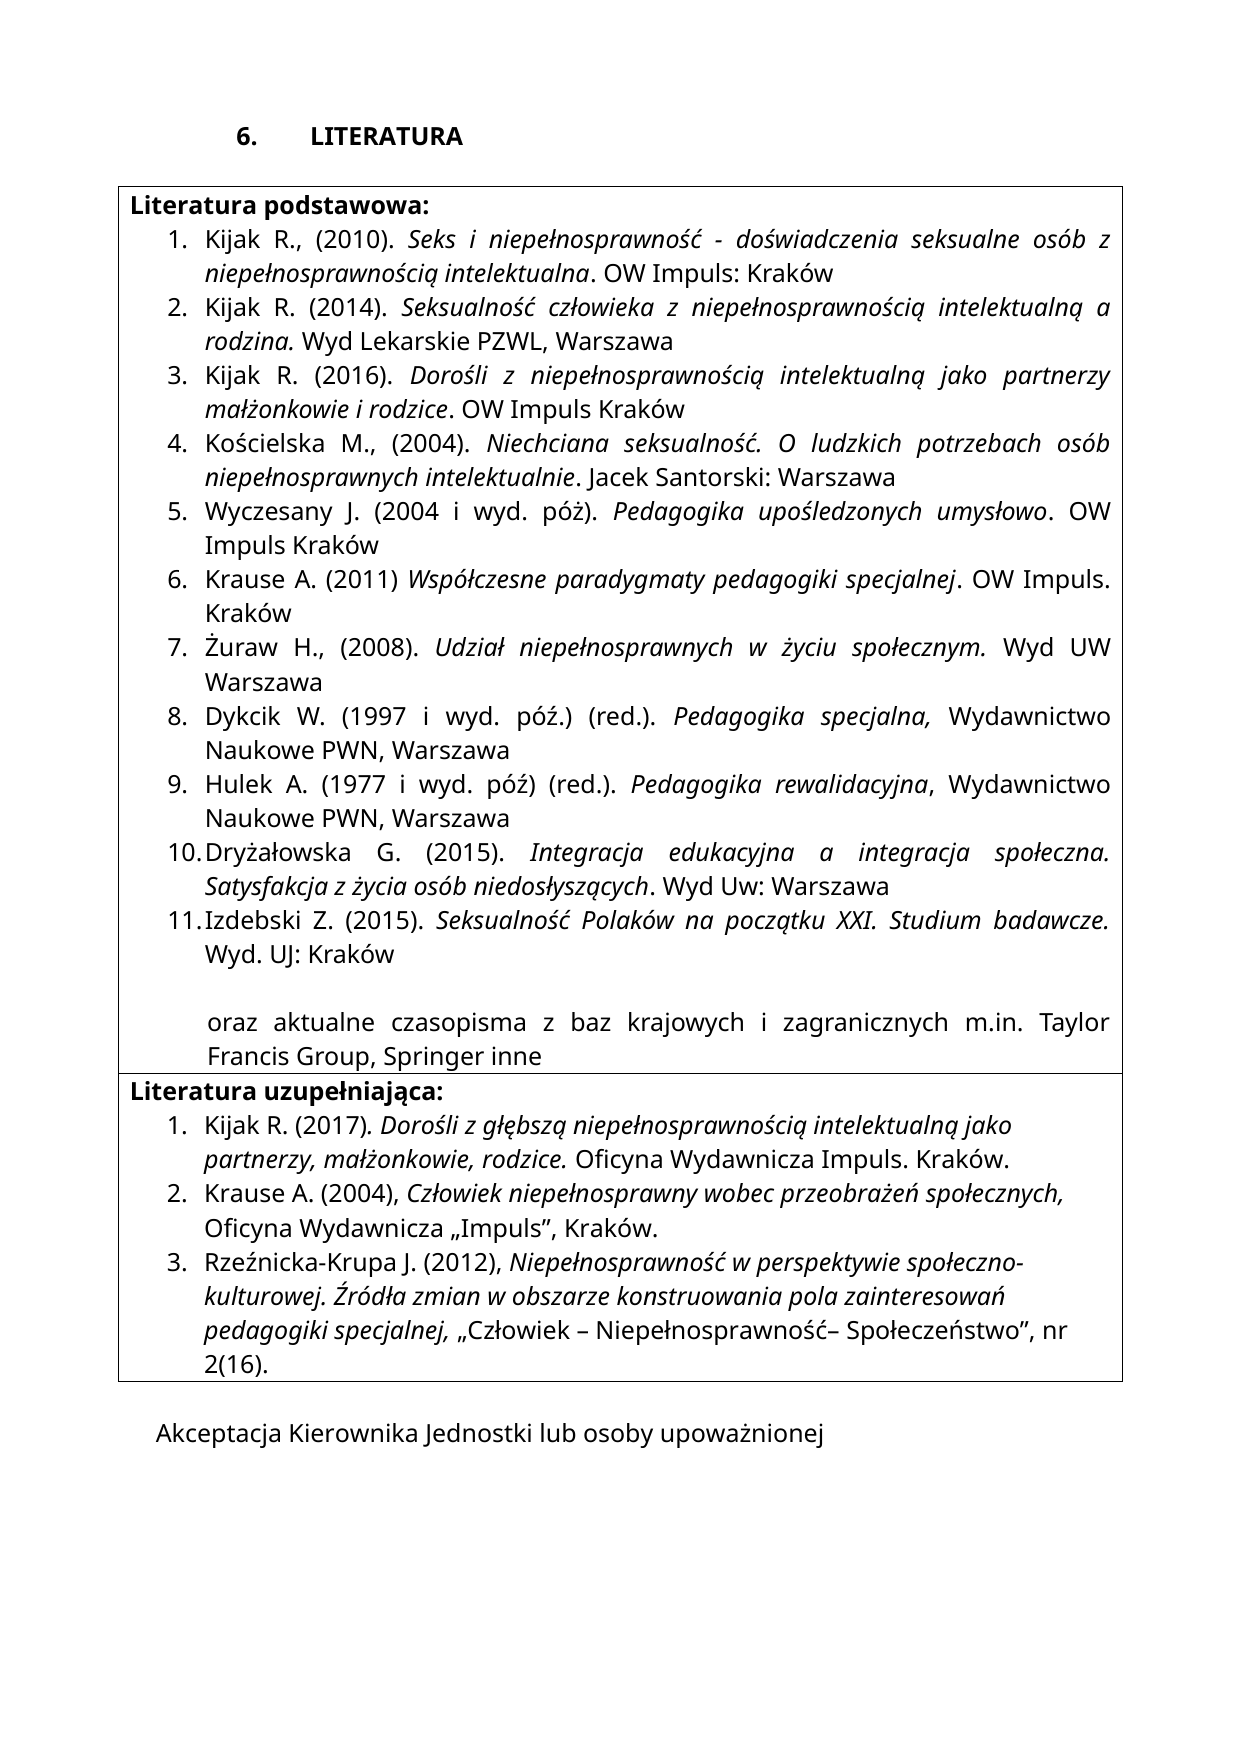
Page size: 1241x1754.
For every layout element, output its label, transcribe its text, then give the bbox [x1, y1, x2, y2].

table_header Literatura podstawowa: Kijak R., (2010). Seks i niepełnosprawność - doświadczenia seksualne osób z niepełnosprawnością intelektualna. OW Impuls: Kraków Kijak R. (2014). Seksualność człowieka z niepełnosprawnością intelektualną a rodzina. Wyd Lekarskie PZWL, Warszawa Kijak R. (2016). Dorośli z niepełnosprawnością intelektualną jako partnerzy małżonkowie i rodzice. OW Impuls Kraków Kościelska M., (2004). Niechciana seksualność. O ludzkich potrzebach osób niepełnosprawnych intelektualnie. Jacek Santorski: Warszawa Wyczesany J. (2004 i wyd. póż). Pedagogika upośledzonych umysłowo. OW Impuls Kraków Krause A. (2011) Współczesne paradygmaty pedagogiki specjalnej. OW Impuls. Kraków Żuraw H., (2008). Udział niepełnosprawnych w życiu społecznym. Wyd UW Warszawa Dykcik W. (1997 i wyd. póź.) (red.). Pedagogika specjalna, Wydawnictwo Naukowe PWN, Warszawa Hulek A. (1977 i wyd. póź) (red.). Pedagogika rewalidacyjna, Wydawnictwo Naukowe PWN, Warszawa Dryżałowska G. (2015). Integracja edukacyjna a integracja społeczna. Satysfakcja z życia osób niedosłyszących. Wyd Uw: Warszawa Izdebski Z. (2015). Seksualność Polaków na początku XXI. Studium badawcze. Wyd. UJ: Kraków oraz aktualne czasopisma z baz krajowych i zagranicznych m.in. Taylor Francis Group, Springer inne [119, 187, 1122, 1073]
text Akceptacja Kierownika Jednostki lub osoby upoważnionej [156, 1416, 1122, 1450]
table_cell Literatura uzupełniająca: Kijak R. (2017). Dorośli z głębszą niepełnosprawnością intelektualną jako partnerzy, małżonkowie, rodzice. Oficyna Wydawnicza Impuls. Kraków. Krause A. (2004), Człowiek niepełnosprawny wobec przeobrażeń społecznych, Oficyna Wydawnicza „Impuls”, Kraków. Rzeźnicka-Krupa J. (2012), Niepełnosprawność w perspektywie społeczno-kulturowej. Źródła zmian w obszarze konstruowania pola zainteresowań pedagogiki specjalnej, „Człowiek – Niepełnosprawność– Społeczeństwo”, nr 2(16). [119, 1074, 1122, 1381]
list LITERATURA [236, 118, 1122, 152]
